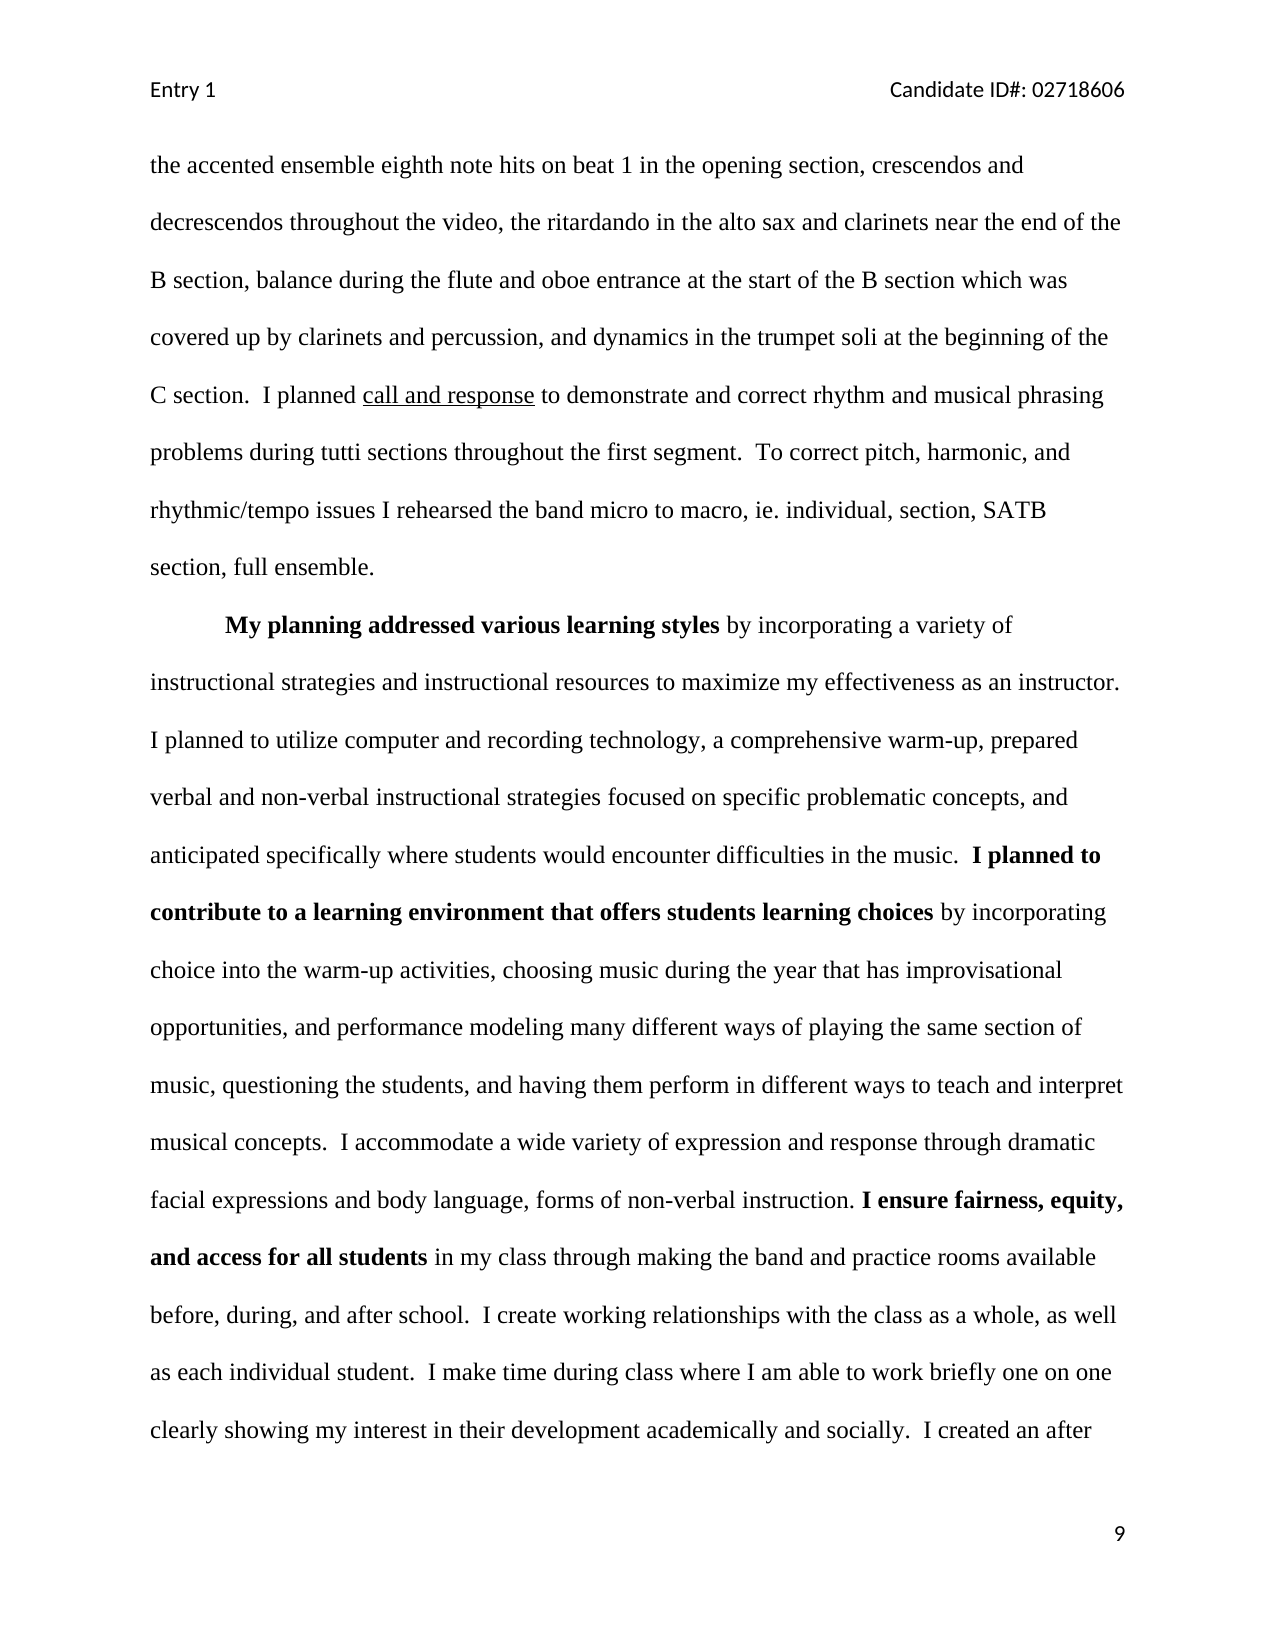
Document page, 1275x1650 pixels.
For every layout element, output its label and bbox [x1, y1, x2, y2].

text [150, 610, 1125, 1444]
text [150, 150, 1125, 581]
